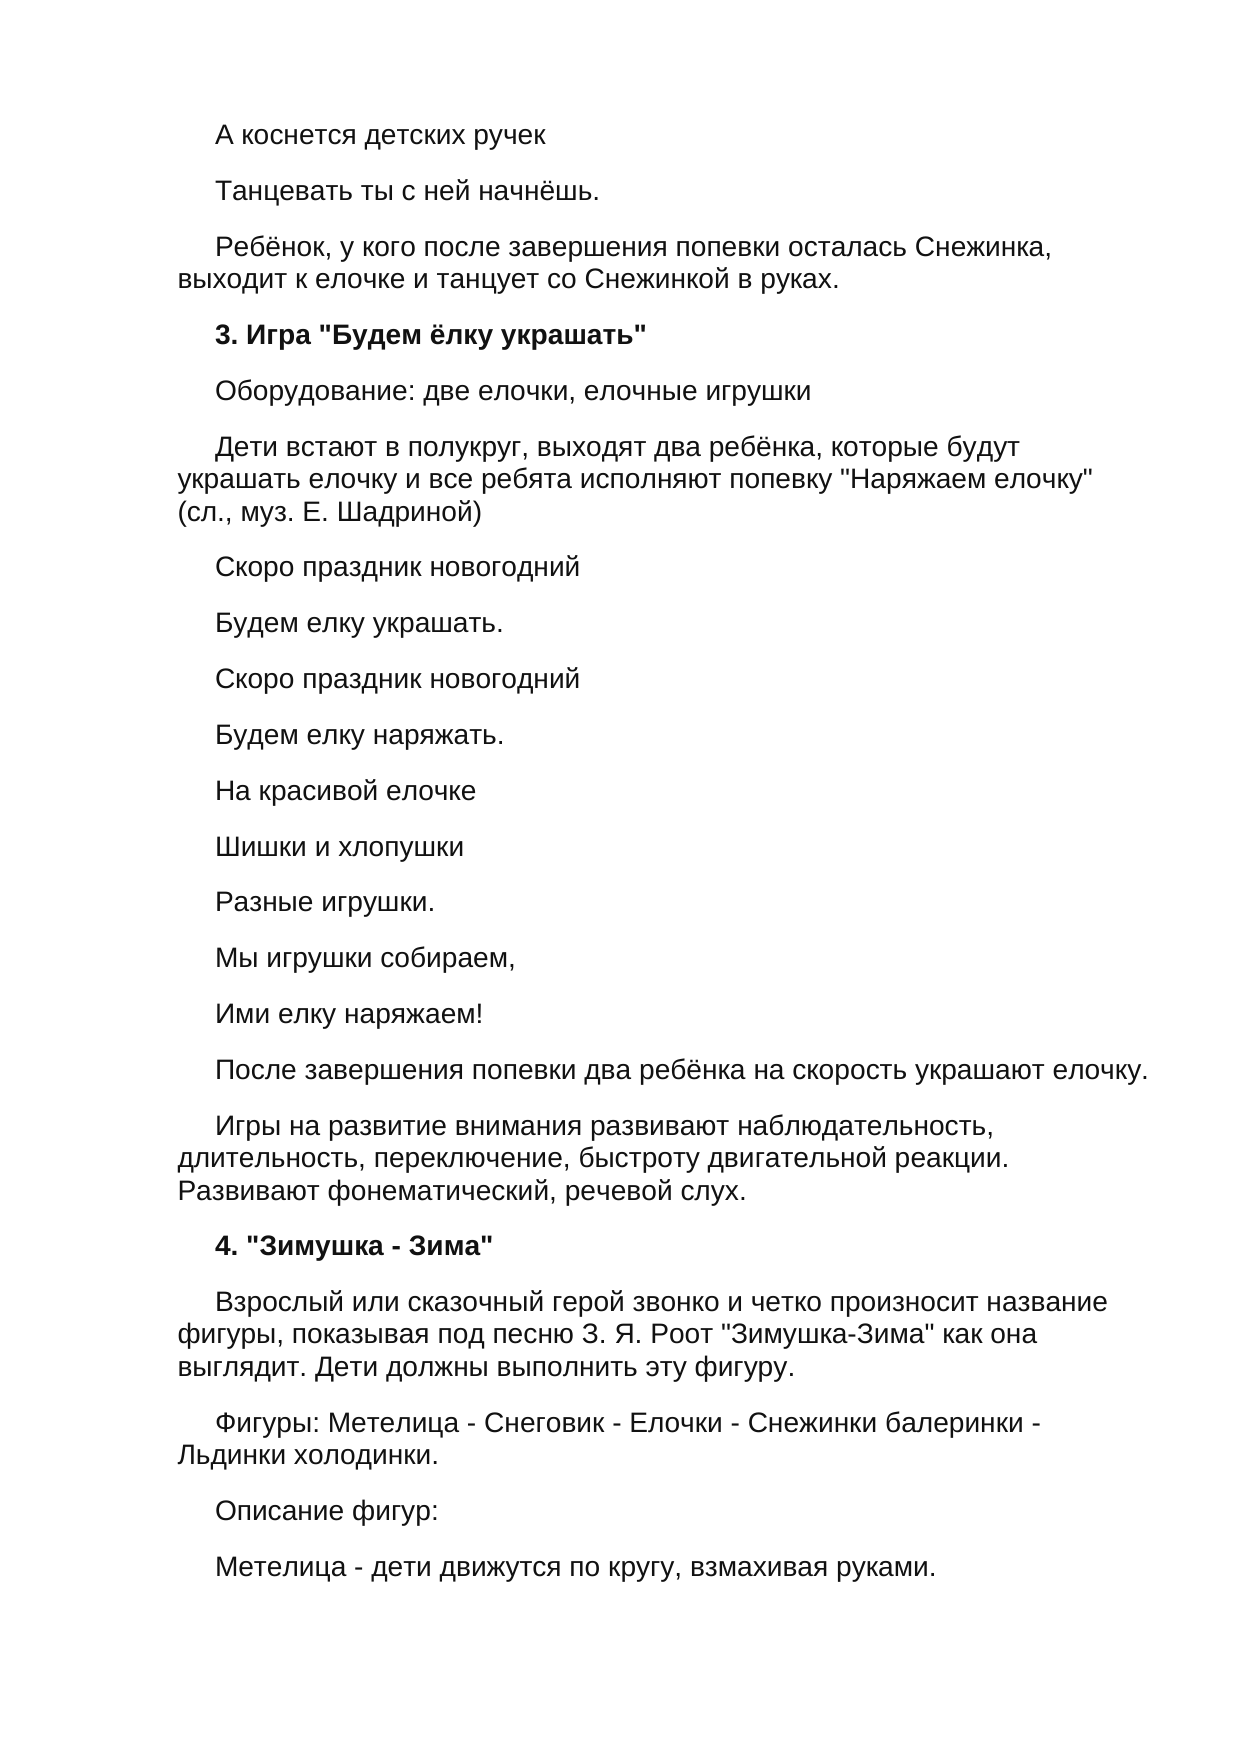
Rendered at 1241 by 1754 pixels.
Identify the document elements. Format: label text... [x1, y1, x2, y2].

text Ребёнок, у кого после завершения попевки осталась Снежинка, выходит к елочке и танцует со Снежинкой в руках. [177, 230, 1152, 294]
text Мы игрушки собираем, [177, 941, 1152, 973]
text Дети встают в полукруг, выходят два ребёнка, которые будут украшать елочку и все ребята исполняют попевку "Наряжаем елочку" (сл., муз. Е. Шадриной) [177, 430, 1152, 527]
text Скоро праздник новогодний [177, 550, 1152, 583]
text Описание фигур: [177, 1494, 1152, 1526]
text Оборудование: две елочки, елочные игрушки [177, 374, 1152, 406]
text Танцевать ты с ней начнёшь. [177, 174, 1152, 206]
text А коснется детских ручек [177, 118, 1152, 151]
text На красивой елочке [177, 774, 1152, 806]
text Фигуры: Метелица - Снеговик - Елочки - Снежинки балеринки - Льдинки холодинки. [177, 1406, 1152, 1471]
text 4. "Зимушка - Зима" [177, 1229, 1152, 1262]
text Скоро праздник новогодний [177, 662, 1152, 694]
text Будем елку украшать. [177, 606, 1152, 638]
text Метелица - дети движутся по кругу, взмахивая руками. [177, 1550, 1152, 1582]
text Шишки и хлопушки [177, 829, 1152, 862]
text Взрослый или сказочный герой звонко и четко произносит название фигуры, показывая под песню З. Я. Роот "Зимушка-Зима" как она выглядит. Дети должны выполнить эту фигуру. [177, 1285, 1152, 1382]
text Будем елку наряжать. [177, 718, 1152, 750]
text После завершения попевки два ребёнка на скорость украшают елочку. [177, 1053, 1152, 1085]
text Ими елку наряжаем! [177, 997, 1152, 1029]
text Игры на развитие внимания развивают наблюдательность, длительность, переключение, быстроту двигательной реакции. Развивают фонематический, речевой слух. [177, 1109, 1152, 1206]
text Разные игрушки. [177, 885, 1152, 918]
text 3. Игра "Будем ёлку украшать" [177, 318, 1152, 350]
